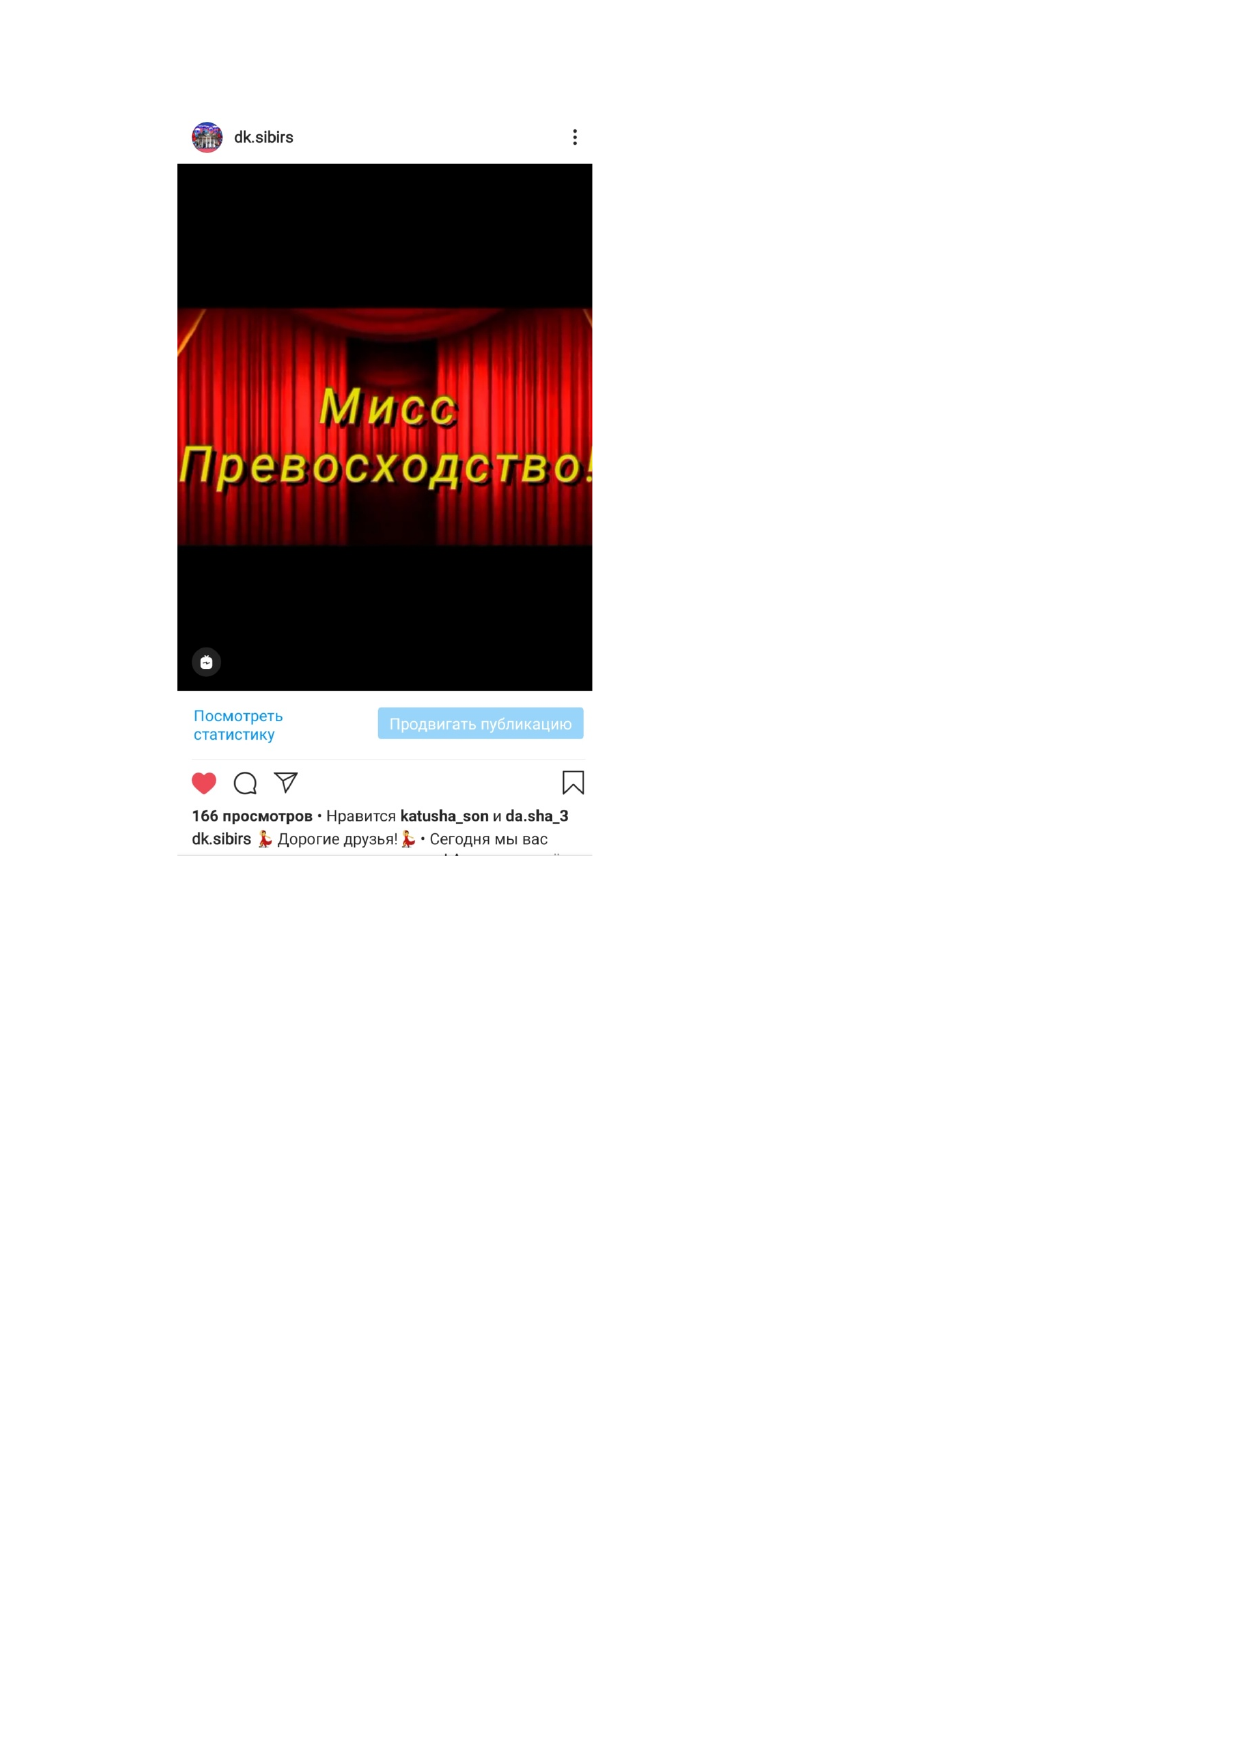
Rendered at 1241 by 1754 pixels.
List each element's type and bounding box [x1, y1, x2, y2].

picture [177, 118, 593, 856]
